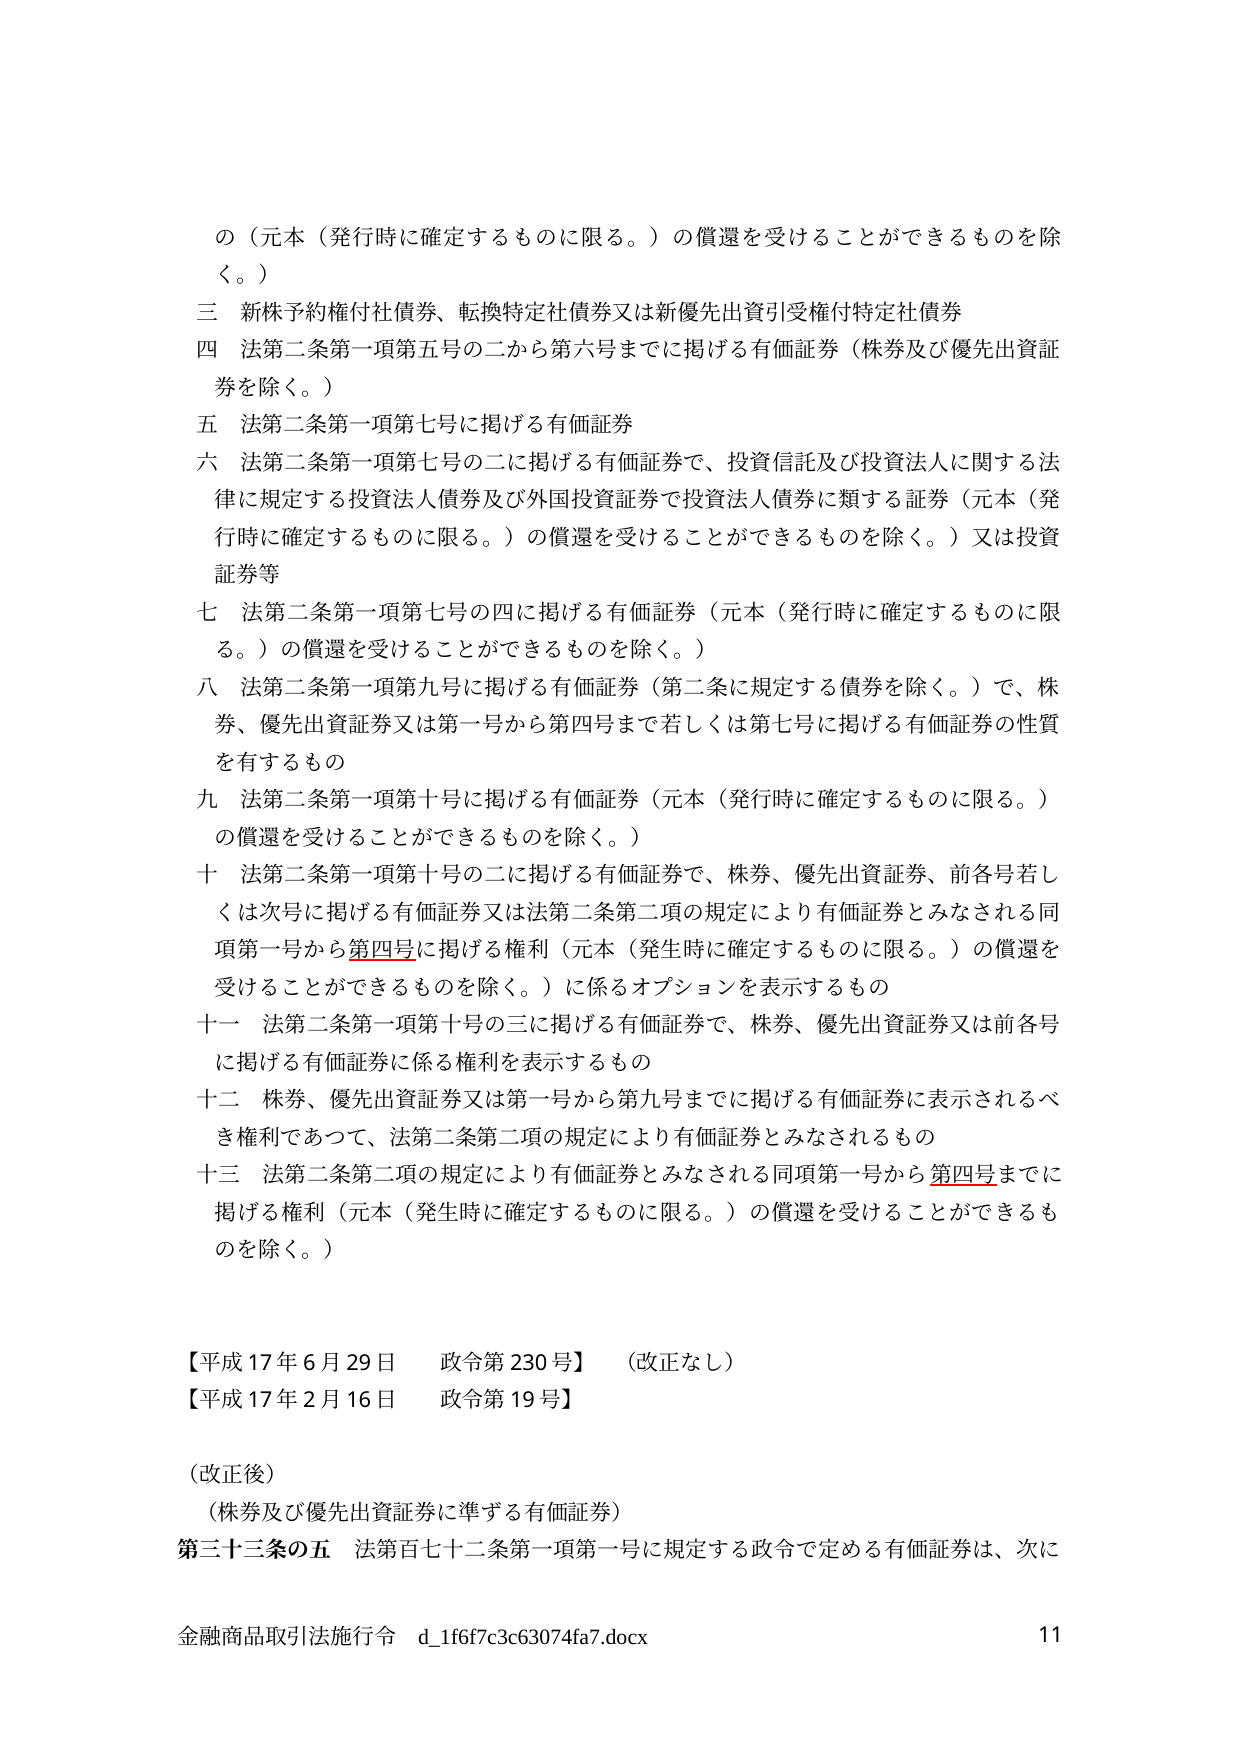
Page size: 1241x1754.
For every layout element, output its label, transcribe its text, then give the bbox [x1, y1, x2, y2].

text 五 法第二条第一項第七号に掲げる有価証券 [196, 404, 1063, 442]
text 【平成17年6月29日 政令第230号】 （改正なし） [177, 1342, 1063, 1379]
text （株券及び優先出資証券に準ずる有価証券） [196, 1492, 1063, 1529]
text 十一 法第二条第一項第十号の三に掲げる有価証券で、株券、優先出資証券又は前各号に掲げる有価証券に係る権利を表示するもの [196, 1004, 1063, 1079]
text 六 法第二条第一項第七号の二に掲げる有価証券で、投資信託及び投資法人に関する法律に規定する投資法人債券及び外国投資証券で投資法人債券に類する証券（元本（発行時に確定するものに限る。）の償還を受けることができるものを除く。）又は投資証券等 [196, 442, 1063, 592]
text 十二 株券、優先出資証券又は第一号から第九号までに掲げる有価証券に表示されるべき権利であつて、法第二条第二項の規定により有価証券とみなされるもの [196, 1079, 1063, 1154]
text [196, 217, 1063, 292]
text 九 法第二条第一項第十号に掲げる有価証券（元本（発行時に確定するものに限る。）の償還を受けることができるものを除く。） [196, 779, 1063, 854]
text 十 法第二条第一項第十号の二に掲げる有価証券で、株券、優先出資証券、前各号若しくは次号に掲げる有価証券又は法第二条第二項の規定により有価証券とみなされる同項第一号から第四号に掲げる権利（元本（発生時に確定するものに限る。）の償還を受けることができるものを除く。）に係るオプションを表示するもの [196, 854, 1063, 1004]
text 七 法第二条第一項第七号の四に掲げる有価証券（元本（発行時に確定するものに限る。）の償還を受けることができるものを除く。） [196, 592, 1063, 667]
text 十三 法第二条第二項の規定により有価証券とみなされる同項第一号から第四号までに掲げる権利（元本（発生時に確定するものに限る。）の償還を受けることができるものを除く。） [196, 1154, 1063, 1267]
text 四 法第二条第一項第五号の二から第六号までに掲げる有価証券（株券及び優先出資証券を除く。） [196, 329, 1063, 404]
text 【平成17年2月16日 政令第19号】 [177, 1379, 1063, 1417]
text 三 新株予約権付社債券、転換特定社債券又は新優先出資引受権付特定社債券 [196, 292, 1063, 329]
text （改正後） [177, 1454, 1063, 1492]
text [177, 1529, 1063, 1567]
text 八 法第二条第一項第九号に掲げる有価証券（第二条に規定する債券を除く。）で、株券、優先出資証券又は第一号から第四号まで若しくは第七号に掲げる有価証券の性質を有するもの [196, 667, 1063, 779]
